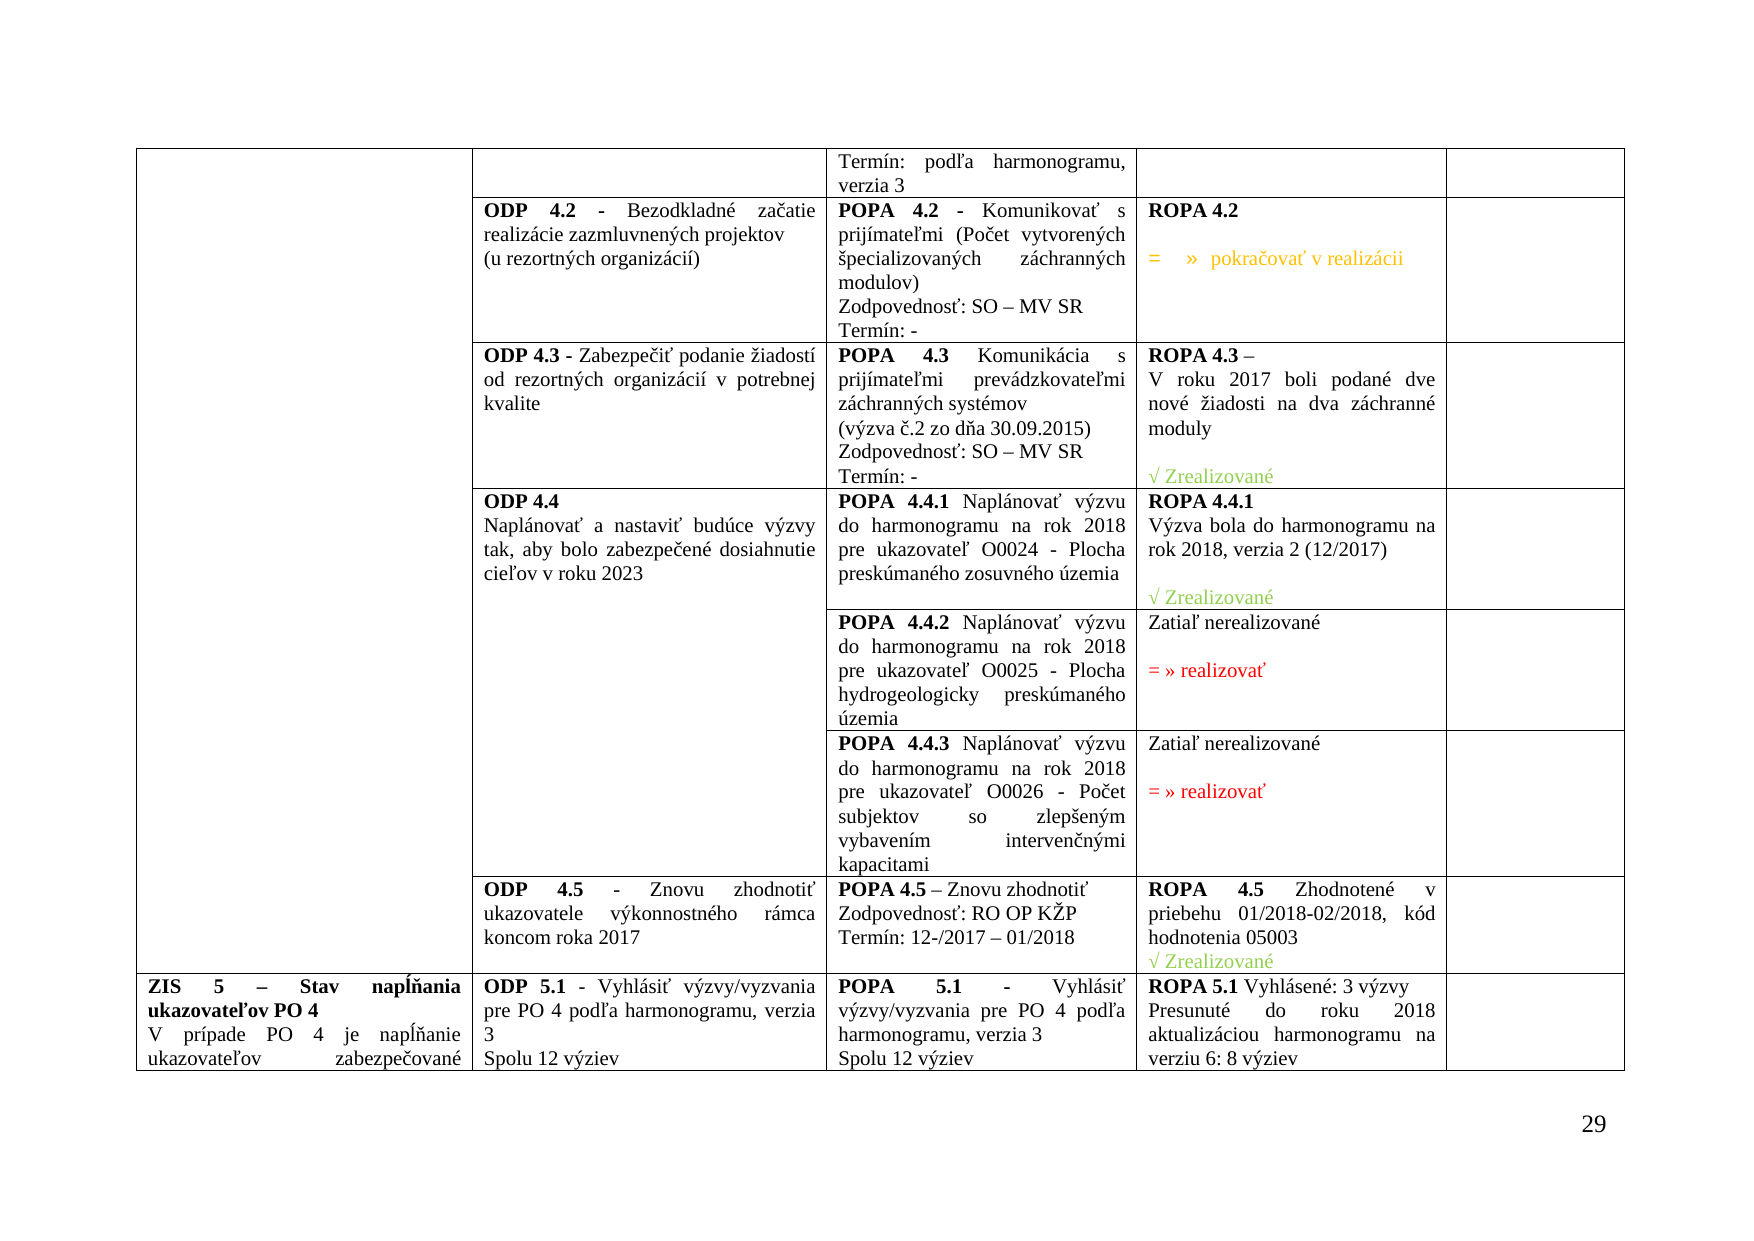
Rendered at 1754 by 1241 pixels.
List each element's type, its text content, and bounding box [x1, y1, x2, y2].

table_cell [473, 974, 826, 1070]
table_cell ROPA 4.5 Zhodnotené v priebehu 01/2018-02/2018, kód hodnotenia 05003 √ Zrealizované [1137, 877, 1446, 973]
table_cell [1447, 198, 1624, 342]
table_cell ROPA 4.2 = » pokračovať v realizácii [1137, 198, 1446, 342]
table_cell POPA 4.3 Komunikácia s prijímateľmi prevádzkovateľmi záchranných systémov (výzva č.2 zo dňa 30.09.2015) Zodpovednosť: SO – MV SR Termín: - [827, 343, 1136, 488]
table_cell [1447, 489, 1624, 609]
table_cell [1137, 974, 1446, 1070]
table_cell POPA 4.4.2 Naplánovať výzvu do harmonogramu na rok 2018 pre ukazovateľ O0025 - Plocha hydrogeologicky preskúmaného územia [827, 610, 1136, 730]
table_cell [1137, 149, 1446, 197]
table_cell [1447, 731, 1624, 876]
table_cell POPA 4.2 - Komunikovať s prijímateľmi (Počet vytvorených špecializovaných záchranných modulov) Zodpovednosť: SO – MV SR Termín: - [827, 198, 1136, 342]
table_cell ROPA 4.3 – V roku 2017 boli podané dve nové žiadosti na dva záchranné moduly √ Zrealizované [1137, 343, 1446, 488]
table_cell ODP 4.5 - Znovu zhodnotiť ukazovatele výkonnostného rámca koncom roka 2017 [473, 877, 826, 973]
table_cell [137, 974, 472, 1070]
table_cell [1447, 343, 1624, 488]
table_cell ROPA 4.4.1 Výzva bola do harmonogramu na rok 2018, verzia 2 (12/2017) √ Zrealizované [1137, 489, 1446, 609]
table_cell ODP 4.4 Naplánovať a nastaviť budúce výzvy tak, aby bolo zabezpečené dosiahnutie cieľov v roku 2023 [473, 489, 826, 876]
table_cell Zatiaľ nerealizované = » realizovať [1137, 610, 1446, 730]
table_cell ODP 4.2 - Bezodkladné začatie realizácie zazmluvnených projektov (u rezortných organizácií) [473, 198, 826, 342]
table_cell POPA 4.4.3 Naplánovať výzvu do harmonogramu na rok 2018 pre ukazovateľ O0026 - Počet subjektov so zlepšeným vybavením intervenčnými kapacitami [827, 731, 1136, 876]
table_cell Zatiaľ nerealizované = » realizovať [1137, 731, 1446, 876]
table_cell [827, 149, 1136, 197]
table_cell [1447, 610, 1624, 730]
table_cell [1447, 974, 1624, 1070]
table_cell ODP 4.3 - Zabezpečiť podanie žiadostí od rezortných organizácií v potrebnej kvalite [473, 343, 826, 488]
table_cell [1447, 149, 1624, 197]
table_cell POPA 4.4.1 Naplánovať výzvu do harmonogramu na rok 2018 pre ukazovateľ O0024 - Plocha preskúmaného zosuvného územia [827, 489, 1136, 609]
table_cell [1447, 877, 1624, 973]
table_cell POPA 4.5 – Znovu zhodnotiť Zodpovednosť: RO OP KŽP Termín: 12-/2017 – 01/2018 [827, 877, 1136, 973]
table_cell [827, 974, 1136, 1070]
